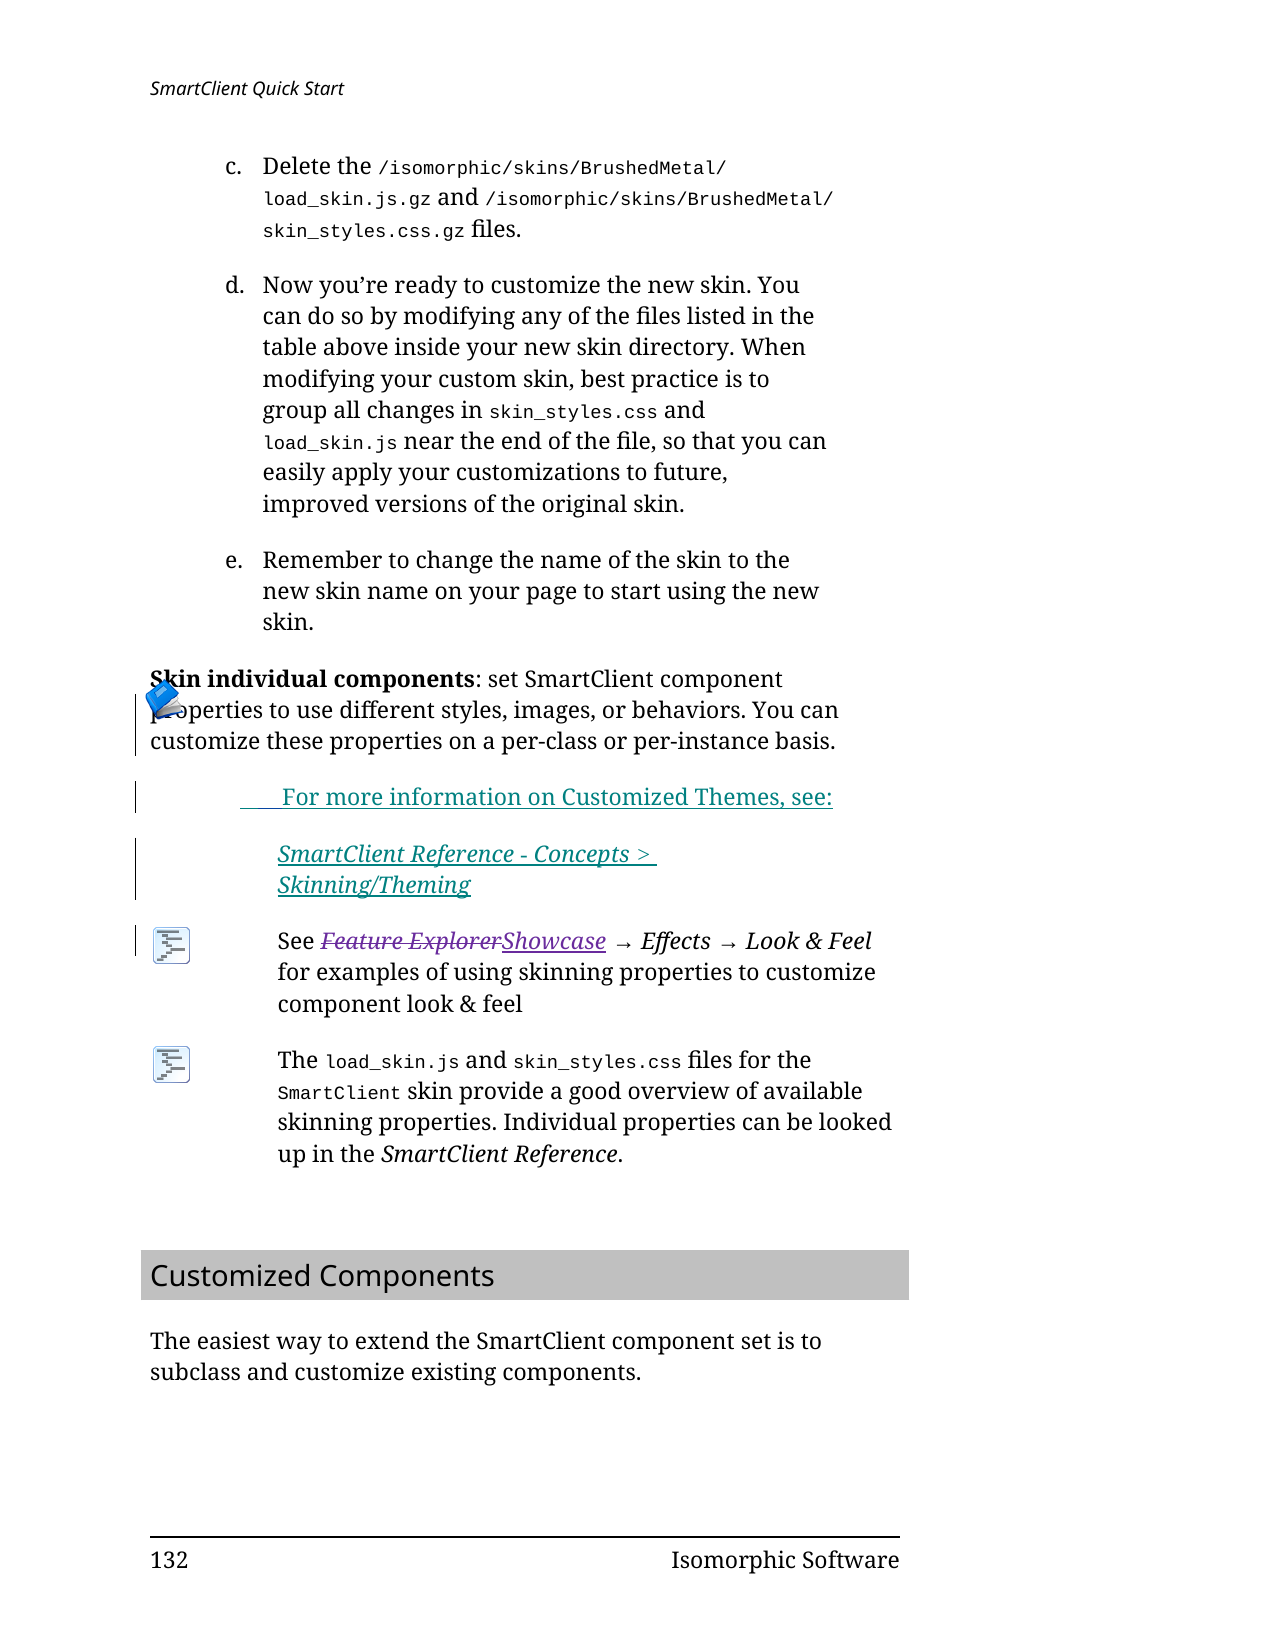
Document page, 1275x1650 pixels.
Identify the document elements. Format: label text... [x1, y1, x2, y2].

text The easiest way to extend the SmartClient component set is to subclass and customize existing components. [150, 1325, 900, 1388]
text Remember to change the name of the skin to the new skin name on your page to start using the new skin. [225, 544, 840, 637]
text Now you’re ready to customize the new skin. You can do so by modifying any of the files listed in the table above inside your new skin directory. When modifying your custom skin, best practice is to group all changes in skin_styles.css and load_skin.js near the end of the file, so that you can easily apply your customizations to future, improved versions of the original skin. [225, 269, 840, 519]
picture [150, 925, 192, 966]
text Customized Components [142, 1251, 908, 1299]
text Delete the /isomorphic/skins/BrushedMetal/ load_skin.js.gz and /isomorphic/skins/BrushedMetal/ skin_styles.css.gz files. [225, 150, 840, 244]
picture [143, 678, 185, 720]
text The load_skin.js and skin_styles.css files for the SmartClient skin provide a good overview of available skinning properties. Individual properties can be looked up in the SmartClient Reference. [277, 1044, 900, 1169]
picture [150, 1043, 192, 1085]
text Skin individual components: set SmartClient component properties to use different styles, images, or behaviors. You can customize these properties on a per-class or per-instance basis. [150, 662, 840, 756]
text See → Effects → Look & Feel for examples of using skinning properties to customize component look & feel [277, 925, 900, 1019]
